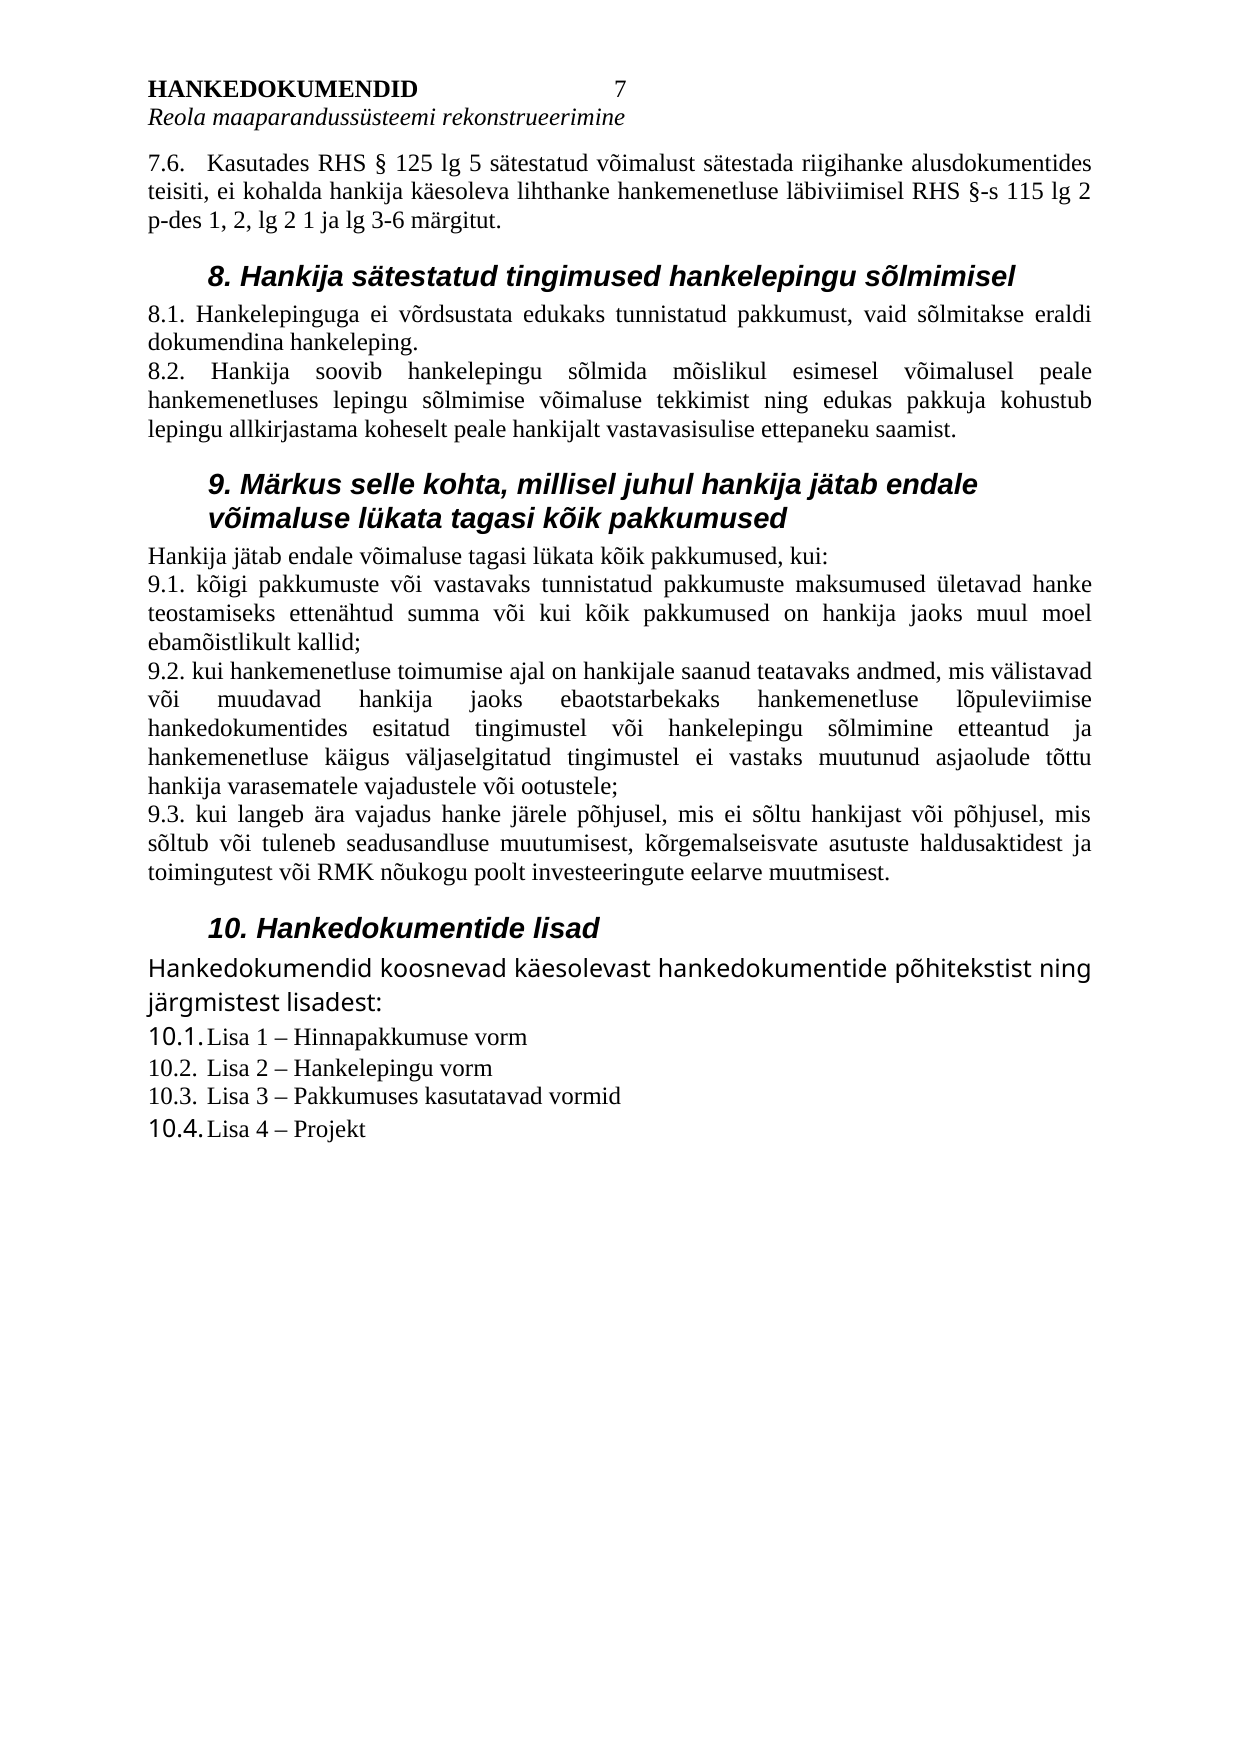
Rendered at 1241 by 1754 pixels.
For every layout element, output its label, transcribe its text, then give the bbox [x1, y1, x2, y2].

subtitle 9. Märkus selle kohta, millisel juhul hankija jätab endale võimaluse lükata tagasi kõik pakkumused [148, 467, 1093, 534]
subtitle 8. Hankija sätestatud tingimused hankelepingu sõlmimisel [148, 259, 1093, 292]
text Hankija jätab endale võimaluse tagasi lükata kõik pakkumused, kui: [148, 541, 1093, 569]
text 8.1. Hankelepinguga ei võrdsustata edukaks tunnistatud pakkumust, vaid sõlmitakse eraldi dokumendina hankeleping. [148, 299, 1093, 356]
text 9.2. kui hankemenetluse toimumise ajal on hankijale saanud teatavaks andmed, mis välistavad või muudavad hankija jaoks ebaotstarbekaks hankemenetluse lõpuleviimise hankedokumentides esitatud tingimustel või hankelepingu sõlmimine etteantud ja hankemenetluse käigus väljaselgitatud tingimustel ei vastaks muutunud asjaolude tõttu hankija varasematele vajadustele või ootustele; [148, 656, 1093, 799]
text 9.3. kui langeb ära vajadus hanke järele põhjusel, mis ei sõltu hankijast või põhjusel, mis sõltub või tuleneb seadusandluse muutumisest, kõrgemalseisvate asutuste haldusaktidest ja toimingutest või RMK nõukogu poolt investeeringute eelarve muutmisest. [148, 799, 1093, 886]
text 10.3. Lisa 3 – Pakkumuses kasutatavad vormid [148, 1081, 1093, 1110]
text 10.1. Lisa 1 – Hinnapakkumuse vorm [148, 1019, 1093, 1053]
text 10.4. Lisa 4 – Projekt [148, 1110, 1093, 1144]
text Hankedokumendid koosnevad käesolevast hankedokumentide põhitekstist ning järgmistest lisadest: [148, 951, 1093, 1019]
subtitle 10. Hankedokumentide lisad [148, 911, 1093, 944]
text 7.6. Kasutades RHS § 125 lg 5 sätestatud võimalust sätestada riigihanke alusdokumentides teisiti, ei kohalda hankija käesoleva lihthanke hankemenetluse läbiviimisel RHS §-s 115 lg 2 p-des 1, 2, lg 2 1 ja lg 3-6 märgitut. [148, 148, 1093, 234]
text 10.2. Lisa 2 – Hankelepingu vorm [148, 1053, 1093, 1081]
text 9.1. kõigi pakkumuste või vastavaks tunnistatud pakkumuste maksumused ületavad hanke teostamiseks ettenähtud summa või kui kõik pakkumused on hankija jaoks muul moel ebamõistlikult kallid; [148, 569, 1093, 656]
text 8.2. Hankija soovib hankelepingu sõlmida mõislikul esimesel võimalusel peale hankemenetluses lepingu sõlmimise võimaluse tekkimist ning edukas pakkuja kohustub lepingu allkirjastama koheselt peale hankijalt vastavasisulise ettepaneku saamist. [148, 356, 1093, 442]
